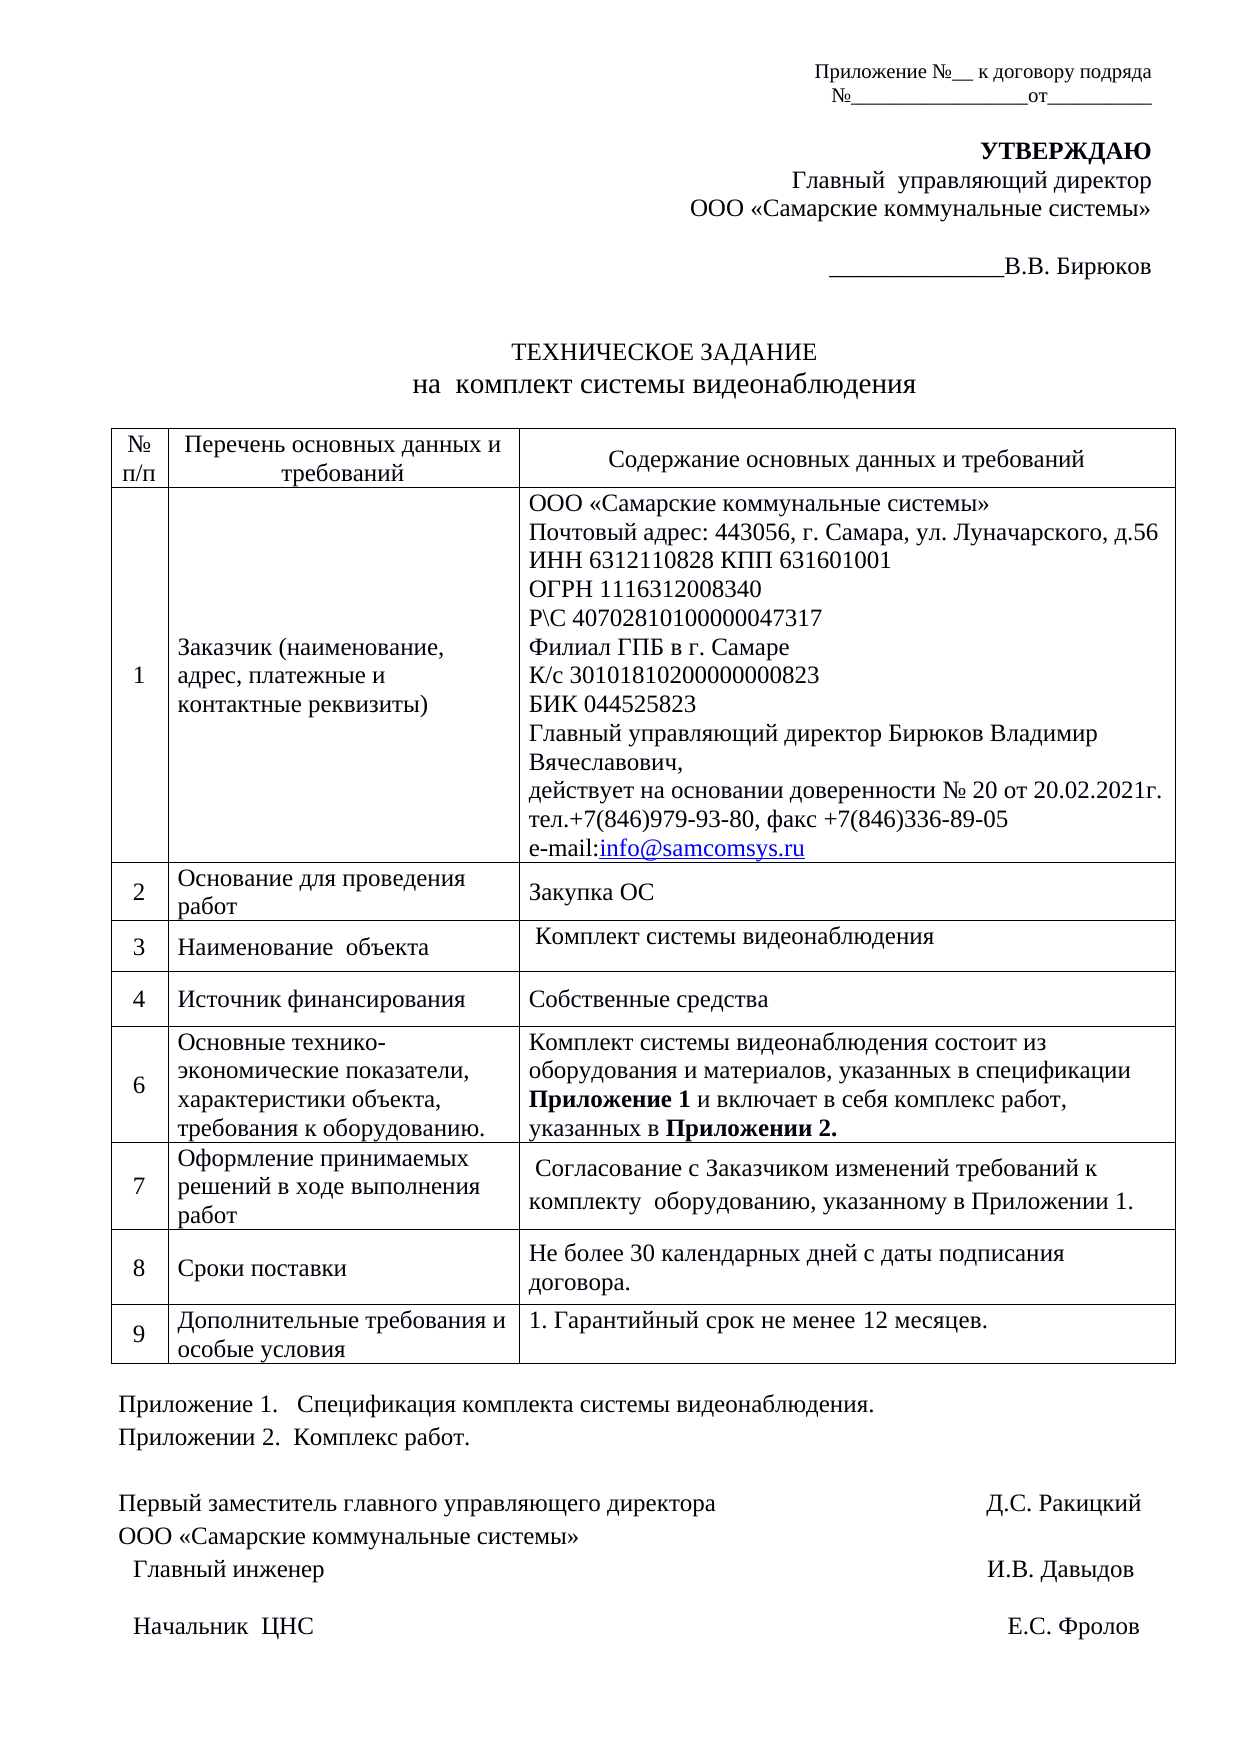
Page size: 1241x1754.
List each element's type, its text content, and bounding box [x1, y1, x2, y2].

table_cell 6 [112, 1027, 168, 1142]
text ТЕХНИЧЕСКОЕ ЗАДАНИЕ [177, 337, 1152, 366]
table_cell Наименование объекта [169, 921, 519, 971]
text на комплект системы видеонаблюдения [177, 366, 1152, 399]
table_cell Основные технико-экономические показатели, характеристики объекта, требования к оборудованию. [169, 1027, 519, 1142]
text УТВЕРЖДАЮ [165, 136, 1152, 165]
text Первый заместитель главного управляющего директора Д.С. Ракицкий ООО «Самарские коммунальные системы» [118, 1488, 1181, 1549]
text ______________В.В. Бирюков [767, 251, 1152, 280]
text Приложение №__ к договору подряда [165, 59, 1152, 83]
table_cell Комплект системы видеонаблюдения состоит из оборудования и материалов, указанных в спецификации Приложение 1 и включает в себя комплекс работ, указанных в Приложении 2. [520, 1027, 1175, 1142]
table_cell 1 [112, 488, 168, 862]
table_header Перечень основных данных и требований [169, 429, 519, 487]
table_header № п/п [112, 429, 168, 487]
table_cell Не более 30 календарных дней с даты подписания договора. [520, 1230, 1175, 1304]
text №_________________от__________ [165, 83, 1152, 107]
table_cell 4 [112, 972, 168, 1026]
table_cell 7 [112, 1143, 168, 1229]
table_cell Комплект системы видеонаблюдения [520, 921, 1175, 971]
table_cell 3 [112, 921, 168, 971]
text Начальник ЦНС Е.С. Фролов [133, 1611, 1152, 1640]
table_cell Оформление принимаемых решений в ходе выполнения работ [169, 1143, 519, 1229]
table_cell Дополнительные требования и особые условия [169, 1305, 519, 1363]
table_cell Заказчик (наименование, адрес, платежные и контактные реквизиты) [169, 488, 519, 862]
table_header Содержание основных данных и требований [520, 429, 1175, 487]
text Главный управляющий директор [165, 165, 1152, 193]
table_cell Основание для проведения работ [169, 863, 519, 920]
table_cell Собственные средства [520, 972, 1175, 1026]
table_cell 1. Гарантийный срок не менее 12 месяцев. [520, 1305, 1175, 1363]
table_cell 8 [112, 1230, 168, 1304]
table_cell 9 [112, 1305, 168, 1363]
text Главный инженер И.В. Давыдов [133, 1554, 1152, 1582]
table_cell Источник финансирования [169, 972, 519, 1026]
table_cell 2 [112, 863, 168, 920]
table_cell Сроки поставки [169, 1230, 519, 1304]
table_cell Согласование с Заказчиком изменений требований к комплекту оборудованию, указанному в Приложении 1. [520, 1143, 1175, 1229]
table_cell ООО «Самарские коммунальные системы» Почтовый адрес: 443056, г. Самара, ул. Луначарского, д.56 ИНН 6312110828 КПП 631601001 ОГРН 1116312008340 Р\С 40702810100000047317 Филиал ГПБ в г. Самаре К/с 30101810200000000823 БИК 044525823 Главный управляющий директор Бирюков Владимир Вячеславович, действует на основании доверенности № 20 от 20.02.2021г. тел.+7(846)979-93-80, факс +7(846)336-89-05 е-mail:info@samcomsys.ru [520, 488, 1175, 862]
list Приложение 1. Спецификация комплекта системы видеонаблюдения. Приложении 2. Комплекс работ. [118, 1389, 1181, 1450]
table_cell Закупка ОС [520, 863, 1175, 920]
text ООО «Самарские коммунальные системы» [177, 193, 1152, 222]
